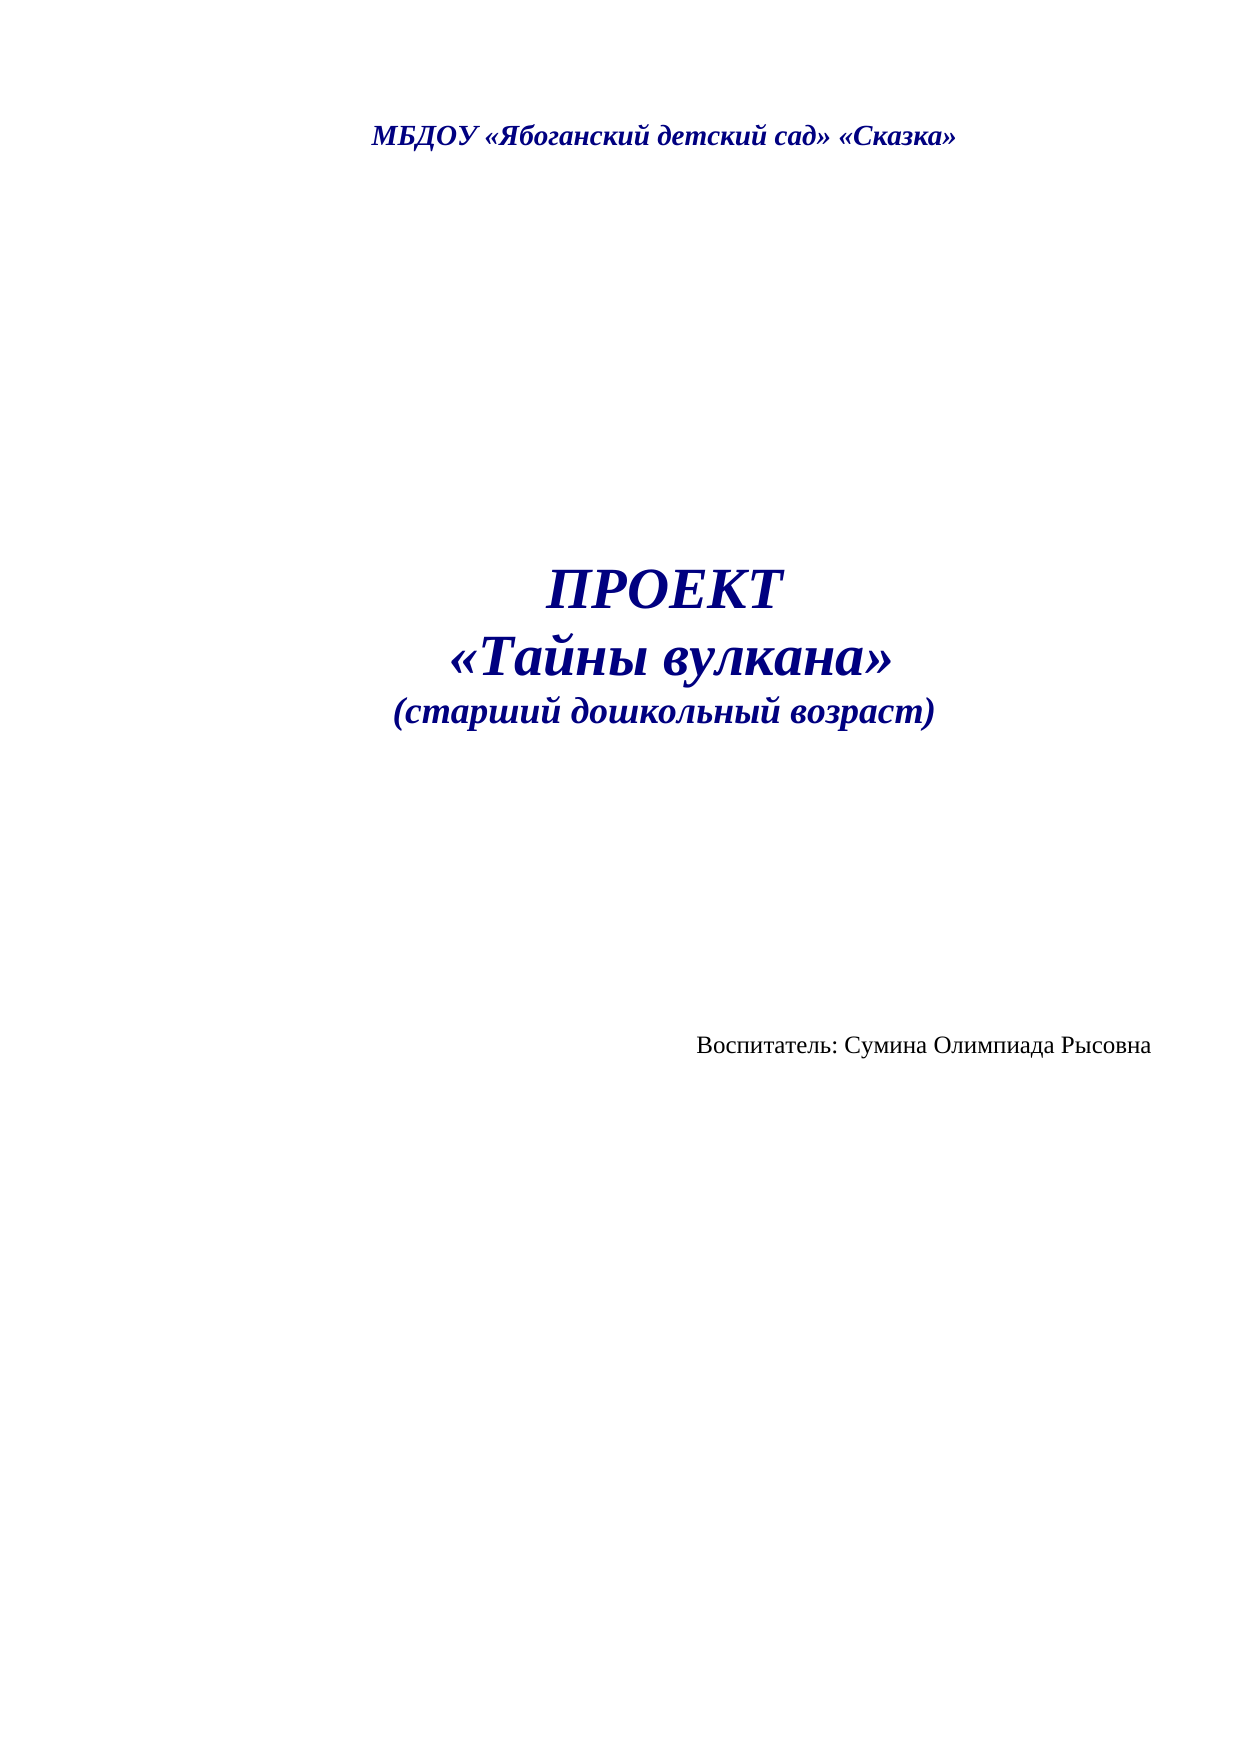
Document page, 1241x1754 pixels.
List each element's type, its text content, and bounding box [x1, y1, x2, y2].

text ПРОЕКТ [177, 554, 1152, 621]
text Воспитатель: Сумина Олимпиада Рысовна [177, 1030, 1152, 1059]
text МБДОУ «Ябоганский детский сад» «Сказка» [177, 118, 1152, 152]
text (старший дошкольный возраст) [177, 688, 1152, 731]
text «Тайны вулкана» [177, 621, 1152, 688]
